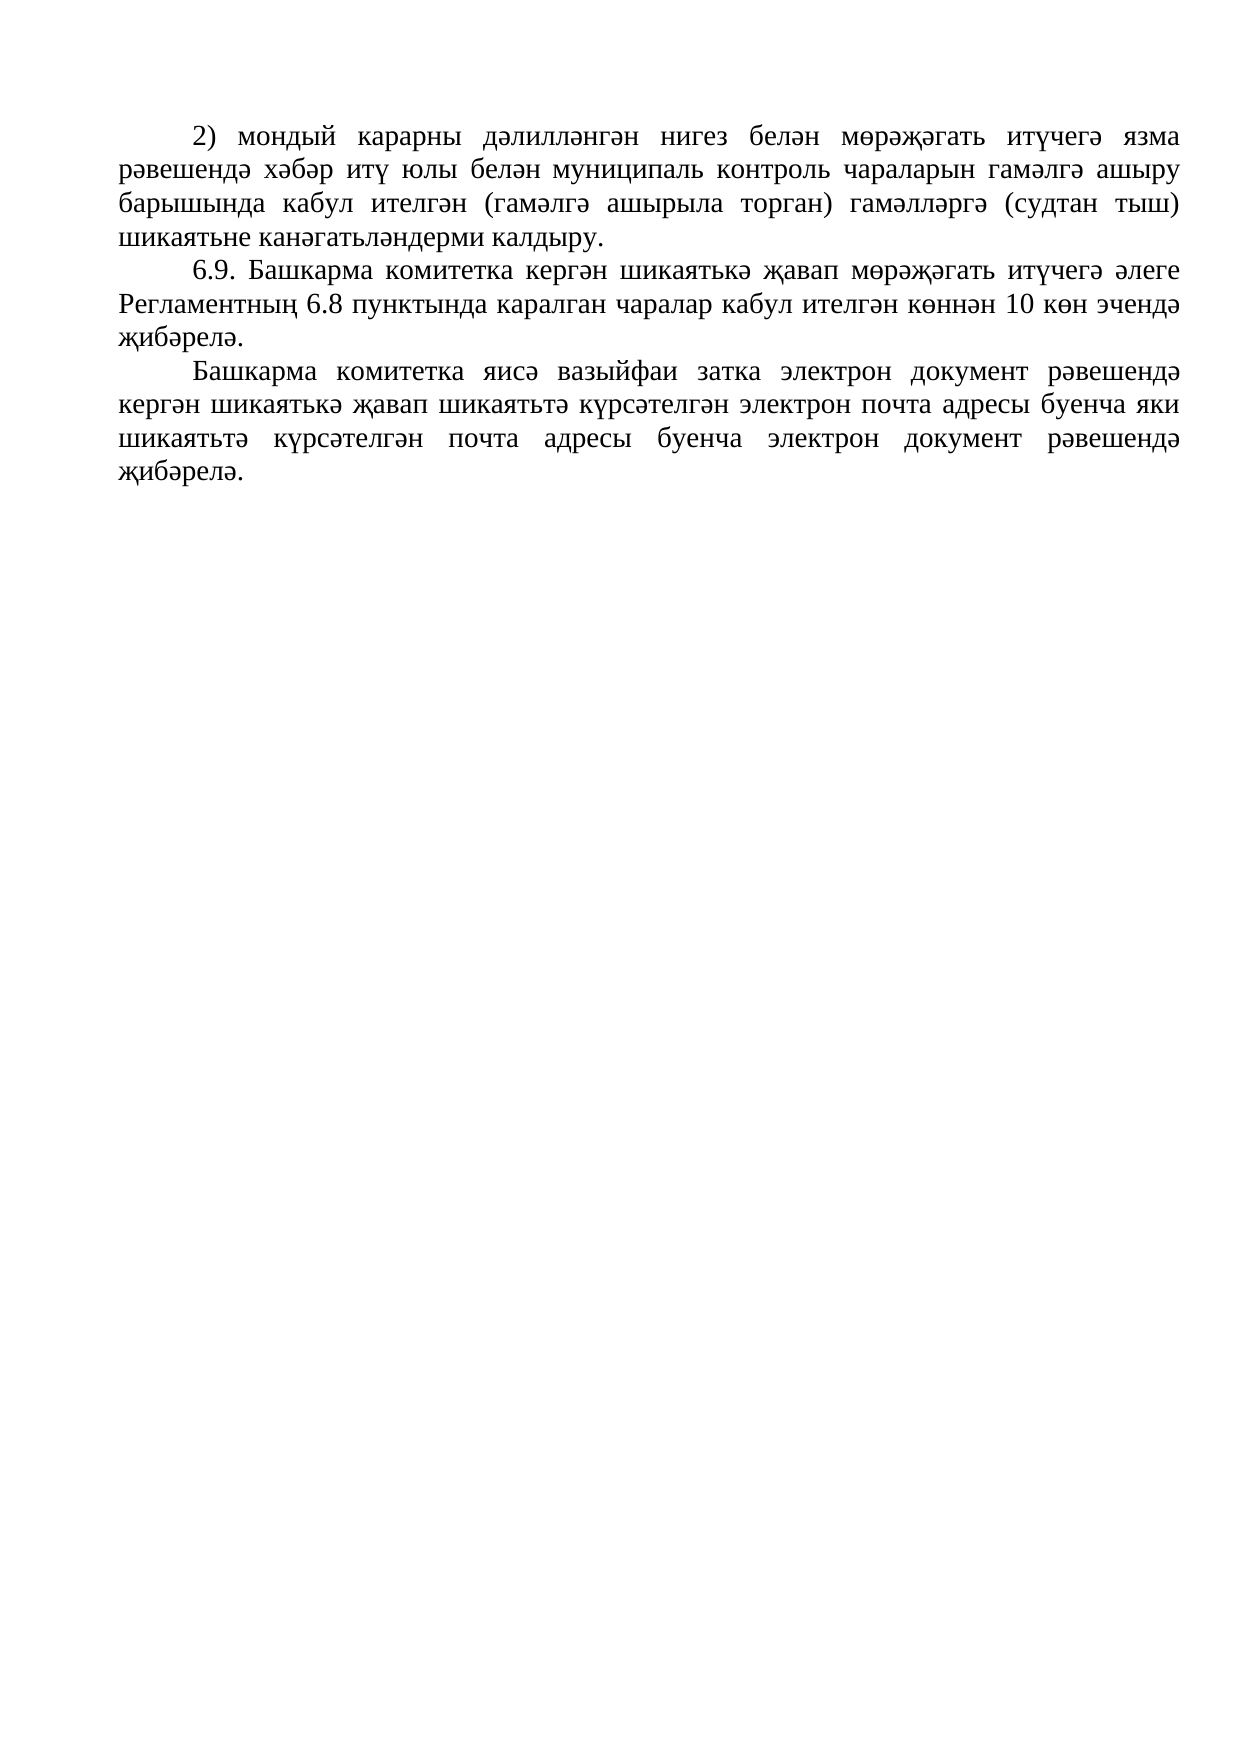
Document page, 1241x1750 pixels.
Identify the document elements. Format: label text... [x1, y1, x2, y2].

text Башкарма комитетка яисә вазыйфаи затка электрон документ рәвешендә кергән шикаятькә җавап шикаятьтә күрсәтелгән электрон почта адресы буенча яки шикаятьтә күрсәтелгән почта адресы буенча электрон документ рәвешендә җибәрелә. [118, 353, 1181, 487]
text 2) мондый карарны дәлилләнгән нигез белән мөрәҗәгать итүчегә язма рәвешендә хәбәр итү юлы белән муниципаль контроль чараларын гамәлгә ашыру барышында кабул ителгән (гамәлгә ашырыла торган) гамәлләргә (судтан тыш) шикаятьне канәгатьләндерми калдыру. [118, 118, 1181, 252]
text 6.9. Башкарма комитетка кергән шикаятькә җавап мөрәҗәгать итүчегә әлеге Регламентның 6.8 пунктында каралган чаралар кабул ителгән көннән 10 көн эчендә җибәрелә. [118, 252, 1181, 353]
